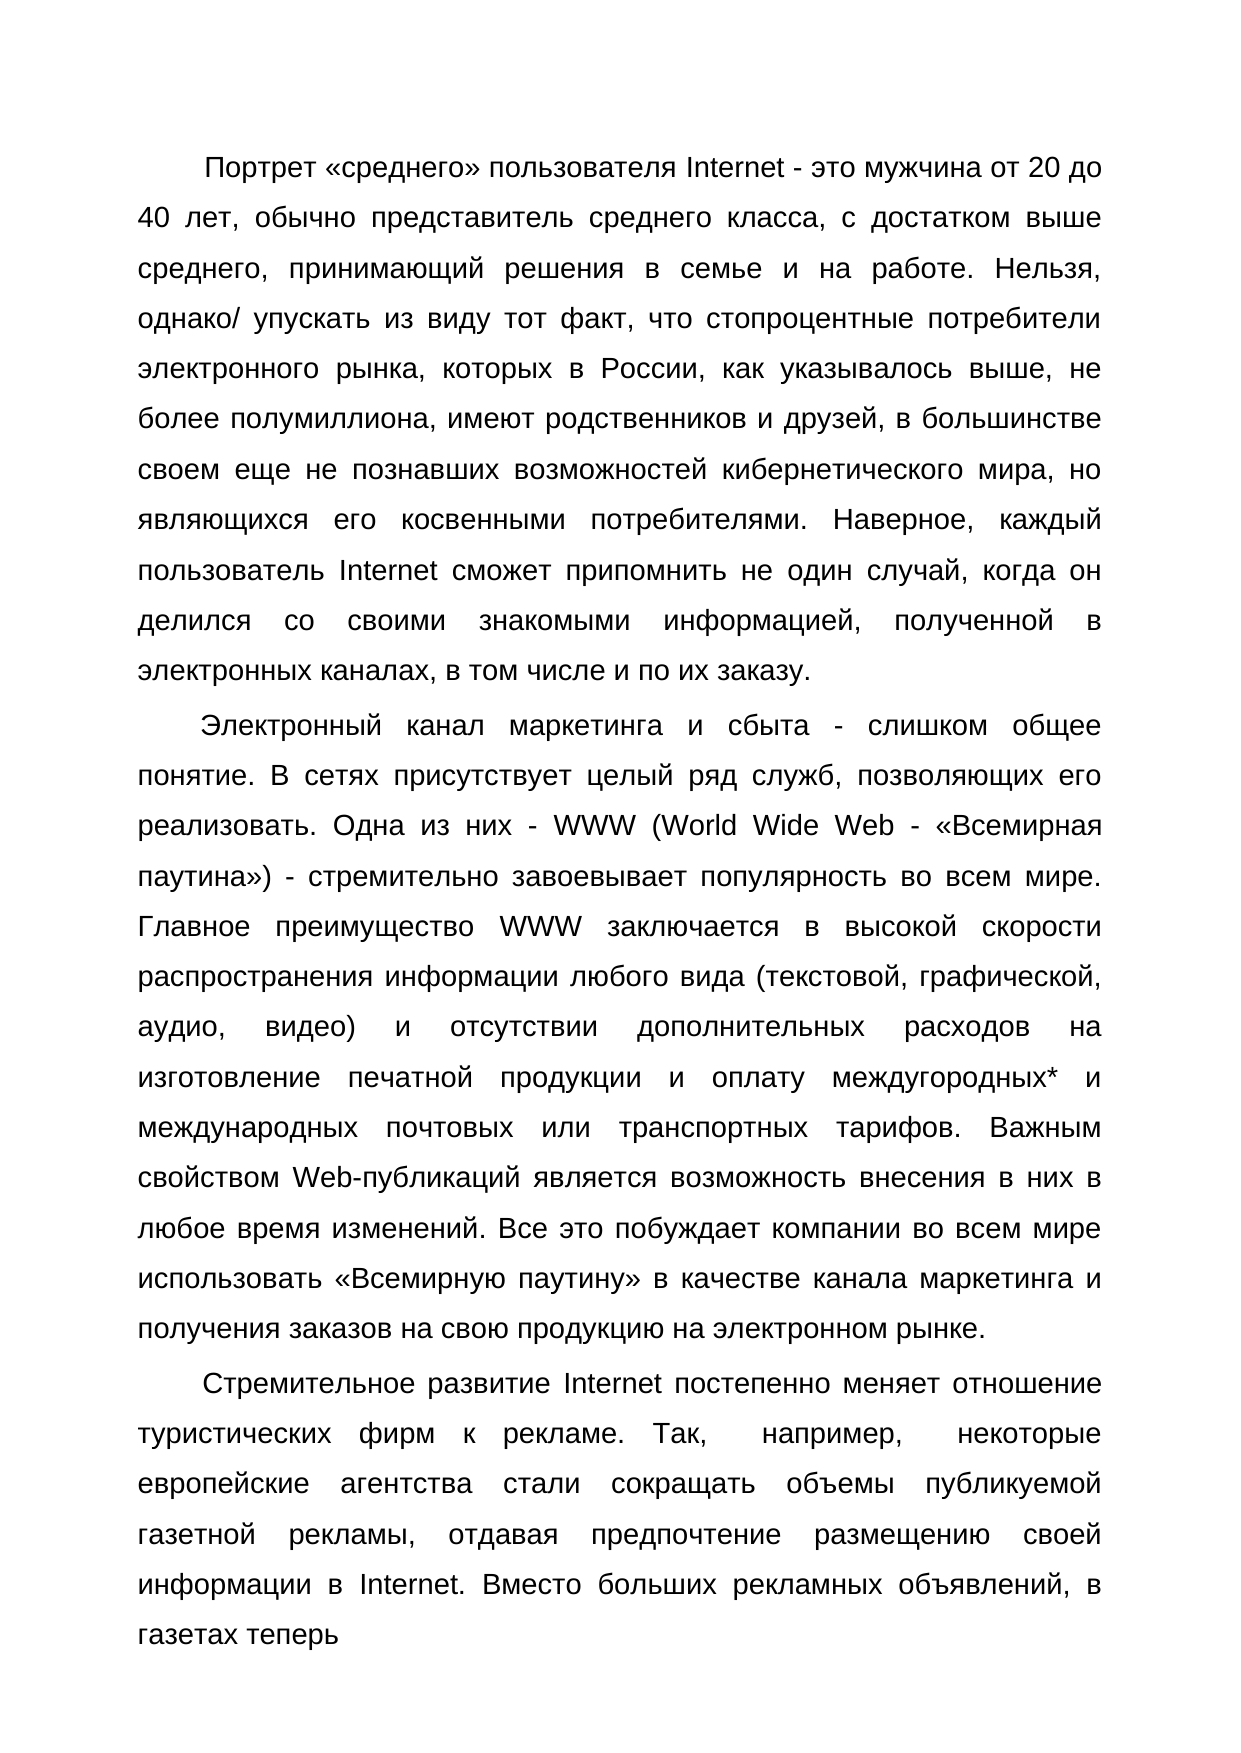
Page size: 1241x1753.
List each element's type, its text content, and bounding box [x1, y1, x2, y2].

text Стремительное развитие Internet постепенно меняет отношение туристических фирм к рекламе. Так, например, некоторые европейские агентства стали сокращать объемы публикуемой газетной рекламы, отдавая предпочтение размещению своей информации в Internet. Вместо больших рекламных объявлений, в газетах теперь [137, 1366, 1103, 1651]
text Портрет «среднего» пользователя Internet - это мужчина от 20 до 40 лет, обычно представитель среднего класса, с достатком выше среднего, принимающий решения в семье и на работе. Нельзя, однако/ упускать из виду тот факт, что стопроцентные потребители электронного рынка, которых в России, как указывалось выше, не более полумиллиона, имеют родственников и друзей, в большинстве своем еще не познавших возможностей кибернетического мира, но являющихся его косвенными потребителями. Наверное, каждый пользователь Internet сможет припомнить не один случай, когда он делился со своими знакомыми информацией, полученной в электронных каналах, в том числе и по их заказу. [137, 150, 1103, 687]
text Электронный канал маркетинга и сбыта - слишком общее понятие. В сетях присутствует целый ряд служб, позволяющих его реализовать. Одна из них - WWW (World Wide Web - «Всемирная паутина») - стремительно завоевывает популярность во всем мире. Главное преимущество WWW заключается в высокой скорости распространения информации любого вида (текстовой, графической, аудио, видео) и отсутствии дополнительных расходов на изготовление печатной продукции и оплату междугородных* и международных почтовых или транспортных тарифов. Важным свойством Web-публикаций является возможность внесения в них в любое время изменений. Все это побуждает компании во всем мире использовать «Всемирную паутину» в качестве канала маркетинга и получения заказов на свою продукцию на электронном рынке. [137, 708, 1103, 1345]
